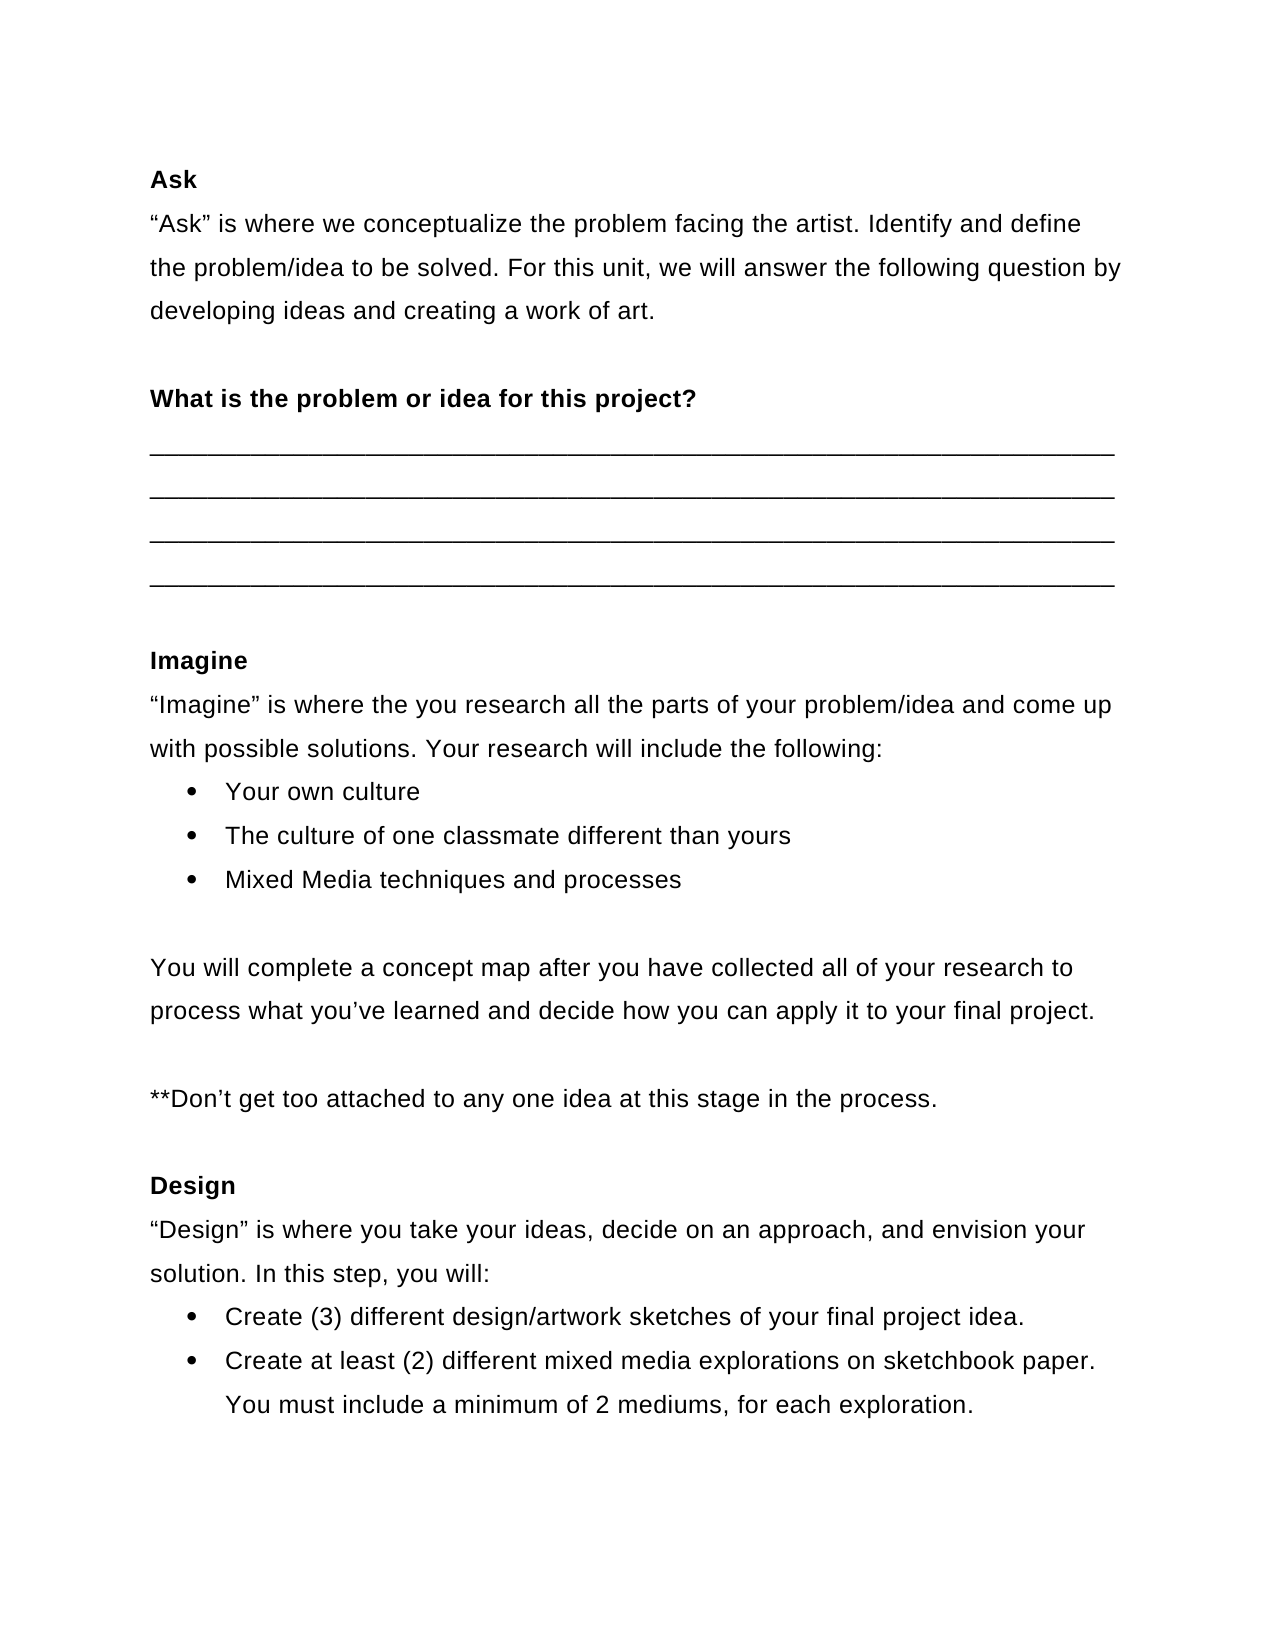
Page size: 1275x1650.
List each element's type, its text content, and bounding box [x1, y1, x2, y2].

text Imagine “Imagine” is where the you research all the parts of your problem/idea and come up with possible solutions. Your research will include the following: [150, 631, 1125, 762]
text Ask “Ask” is where we conceptualize the problem facing the artist. Identify and define the problem/idea to be solved. For this unit, we will answer the following question by developing ideas and creating a work of art. [150, 150, 1125, 325]
text **Don’t get too attached to any one idea at this stage in the process. [150, 1069, 1125, 1112]
text ____________________________________________________________________________________________________________________________________________________________________________________________________________________________________________________________________________ [150, 412, 1125, 587]
list Mixed Media techniques and processes [187, 850, 1125, 894]
text You will complete a concept map after you have collected all of your research to process what you’ve learned and decide how you can apply it to your final project. [150, 937, 1125, 1025]
list Create (3) different design/artwork sketches of your final project idea. [187, 1287, 1125, 1331]
list The culture of one classmate different than yours [187, 806, 1125, 850]
text Design “Design” is where you take your ideas, decide on an approach, and envision your solution. In this step, you will: [150, 1156, 1125, 1287]
list Create at least (2) different mixed media explorations on sketchbook paper. You must include a minimum of 2 mediums, for each exploration. [187, 1331, 1125, 1419]
text What is the problem or idea for this project? [150, 369, 1125, 412]
list Your own culture [187, 762, 1125, 806]
